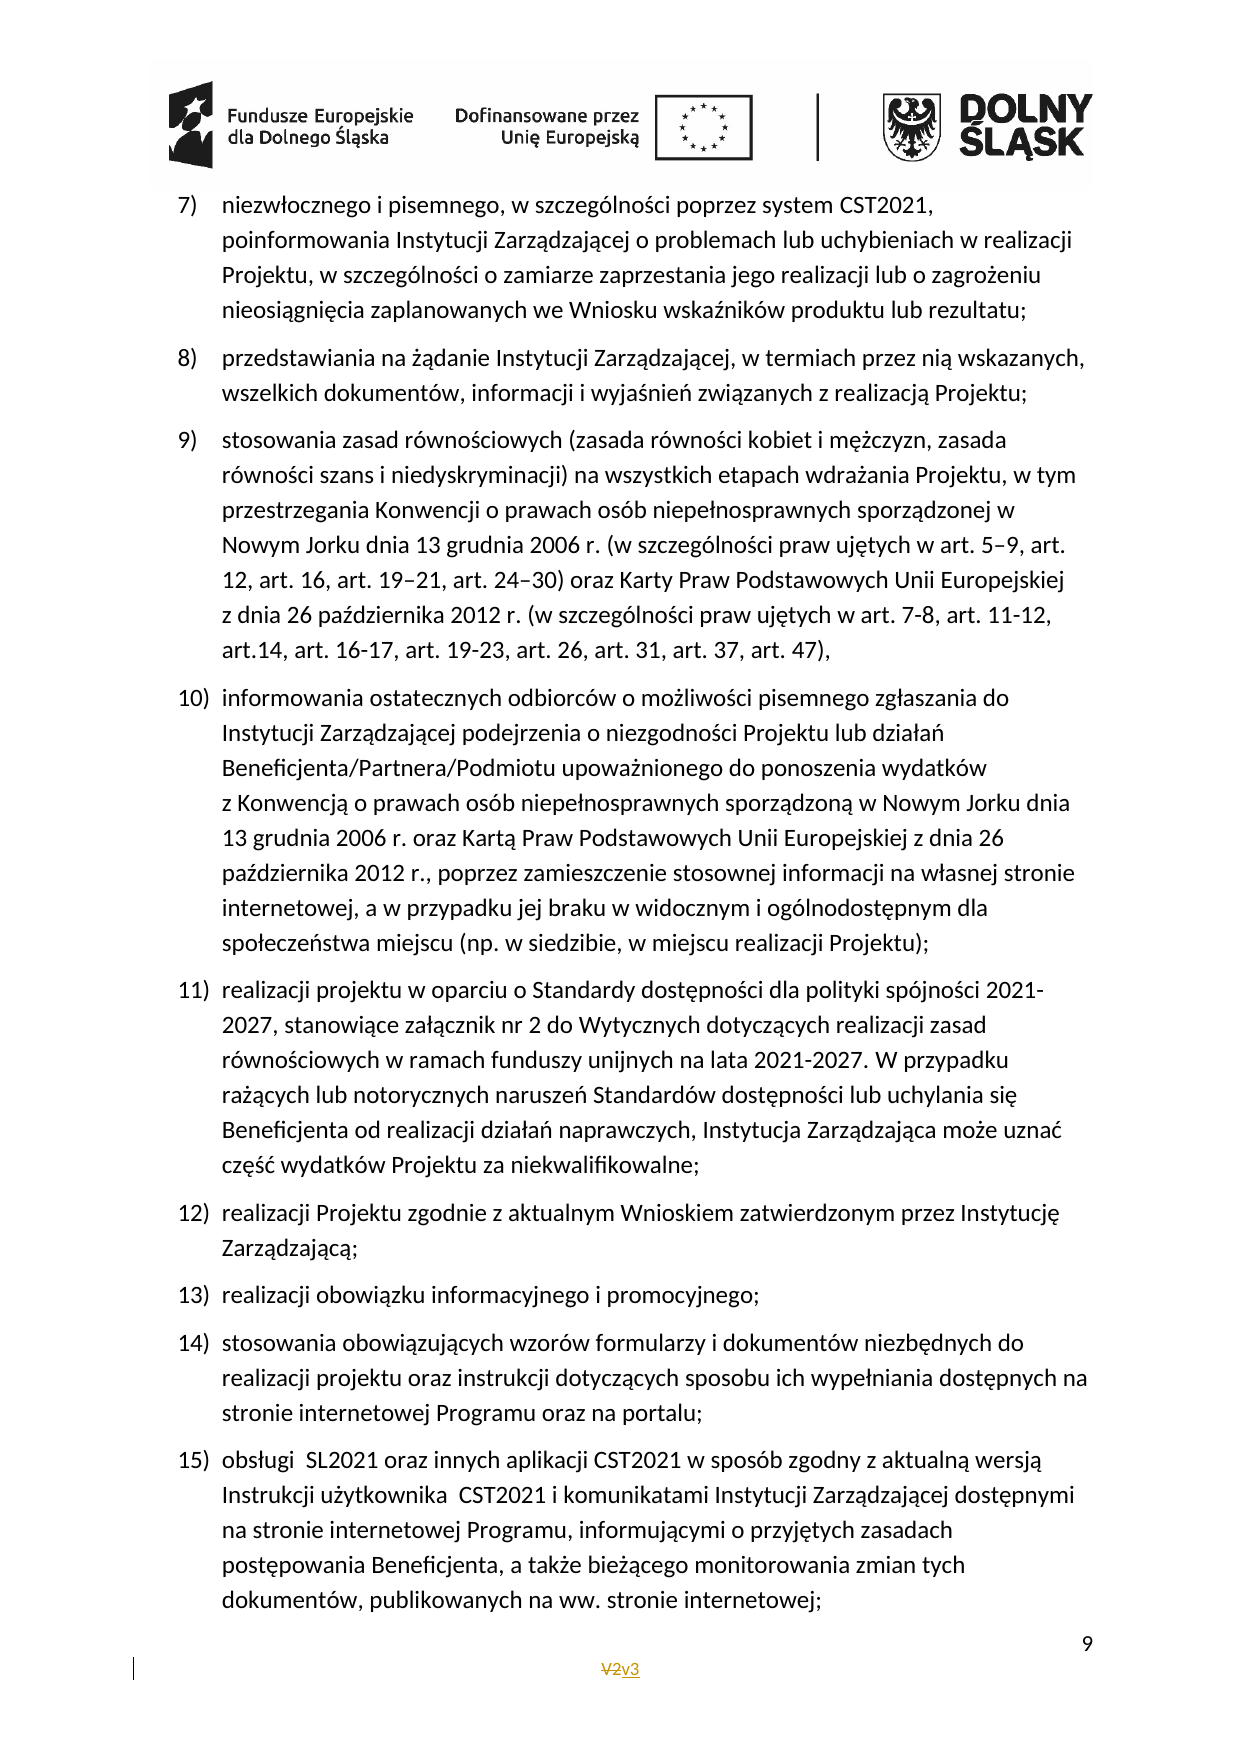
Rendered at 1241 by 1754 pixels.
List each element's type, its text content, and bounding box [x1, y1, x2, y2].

list stosowania zasad równościowych (zasada równości kobiet i mężczyzn, zasada równości szans i niedyskryminacji) na wszystkich etapach wdrażania Projektu, w tym przestrzegania Konwencji o prawach osób niepełnosprawnych sporządzonej w Nowym Jorku dnia 13 grudnia 2006 r. (w szczególności praw ujętych w art. 5–9, art. 12, art. 16, art. 19–21, art. 24–30) oraz Karty Praw Podstawowych Unii Europejskiej z dnia 26 października 2012 r. (w szczególności praw ujętych w art. 7-8, art. 11-12, art.14, art. 16-17, art. 19-23, art. 26, art. 31, art. 37, art. 47), [177, 425, 1093, 665]
list stosowania obowiązujących wzorów formularzy i dokumentów niezbędnych do realizacji projektu oraz instrukcji dotyczących sposobu ich wypełniania dostępnych na stronie internetowej Programu oraz na portalu; [177, 1327, 1093, 1428]
picture [147, 59, 1093, 190]
list niezwłocznego i pisemnego, w szczególności poprzez system CST2021, poinformowania Instytucji Zarządzającej o problemach lub uchybieniach w realizacji Projektu, w szczególności o zamiarze zaprzestania jego realizacji lub o zagrożeniu nieosiągnięcia zaplanowanych we Wniosku wskaźników produktu lub rezultatu; [177, 190, 1093, 325]
list obsługi SL2021 oraz innych aplikacji CST2021 w sposób zgodny z aktualną wersją Instrukcji użytkownika CST2021 i komunikatami Instytucji Zarządzającej dostępnymi na stronie internetowej Programu, informującymi o przyjętych zasadach postępowania Beneficjenta, a także bieżącego monitorowania zmian tych dokumentów, publikowanych na ww. stronie internetowej; [177, 1445, 1093, 1615]
list przedstawiania na żądanie Instytucji Zarządzającej, w termiach przez nią wskazanych, wszelkich dokumentów, informacji i wyjaśnień związanych z realizacją Projektu; [177, 342, 1093, 408]
list realizacji obowiązku informacyjnego i promocyjnego; [177, 1280, 1093, 1310]
list realizacji Projektu zgodnie z aktualnym Wnioskiem zatwierdzonym przez Instytucję Zarządzającą; [177, 1197, 1093, 1263]
list informowania ostatecznych odbiorców o możliwości pisemnego zgłaszania do Instytucji Zarządzającej podejrzenia o niezgodności Projektu lub działań Beneficjenta/Partnera/Podmiotu upoważnionego do ponoszenia wydatków z Konwencją o prawach osób niepełnosprawnych sporządzoną w Nowym Jorku dnia 13 grudnia 2006 r. oraz Kartą Praw Podstawowych Unii Europejskiej z dnia 26 października 2012 r., poprzez zamieszczenie stosownej informacji na własnej stronie internetowej, a w przypadku jej braku w widocznym i ogólnodostępnym dla społeczeństwa miejscu (np. w siedzibie, w miejscu realizacji Projektu); [177, 682, 1093, 958]
list realizacji projektu w oparciu o Standardy dostępności dla polityki spójności 2021-2027, stanowiące załącznik nr 2 do Wytycznych dotyczących realizacji zasad równościowych w ramach funduszy unijnych na lata 2021-2027. W przypadku rażących lub notorycznych naruszeń Standardów dostępności lub uchylania się Beneficjenta od realizacji działań naprawczych, Instytucja Zarządzająca może uznać część wydatków Projektu za niekwalifikowalne; [177, 975, 1093, 1180]
